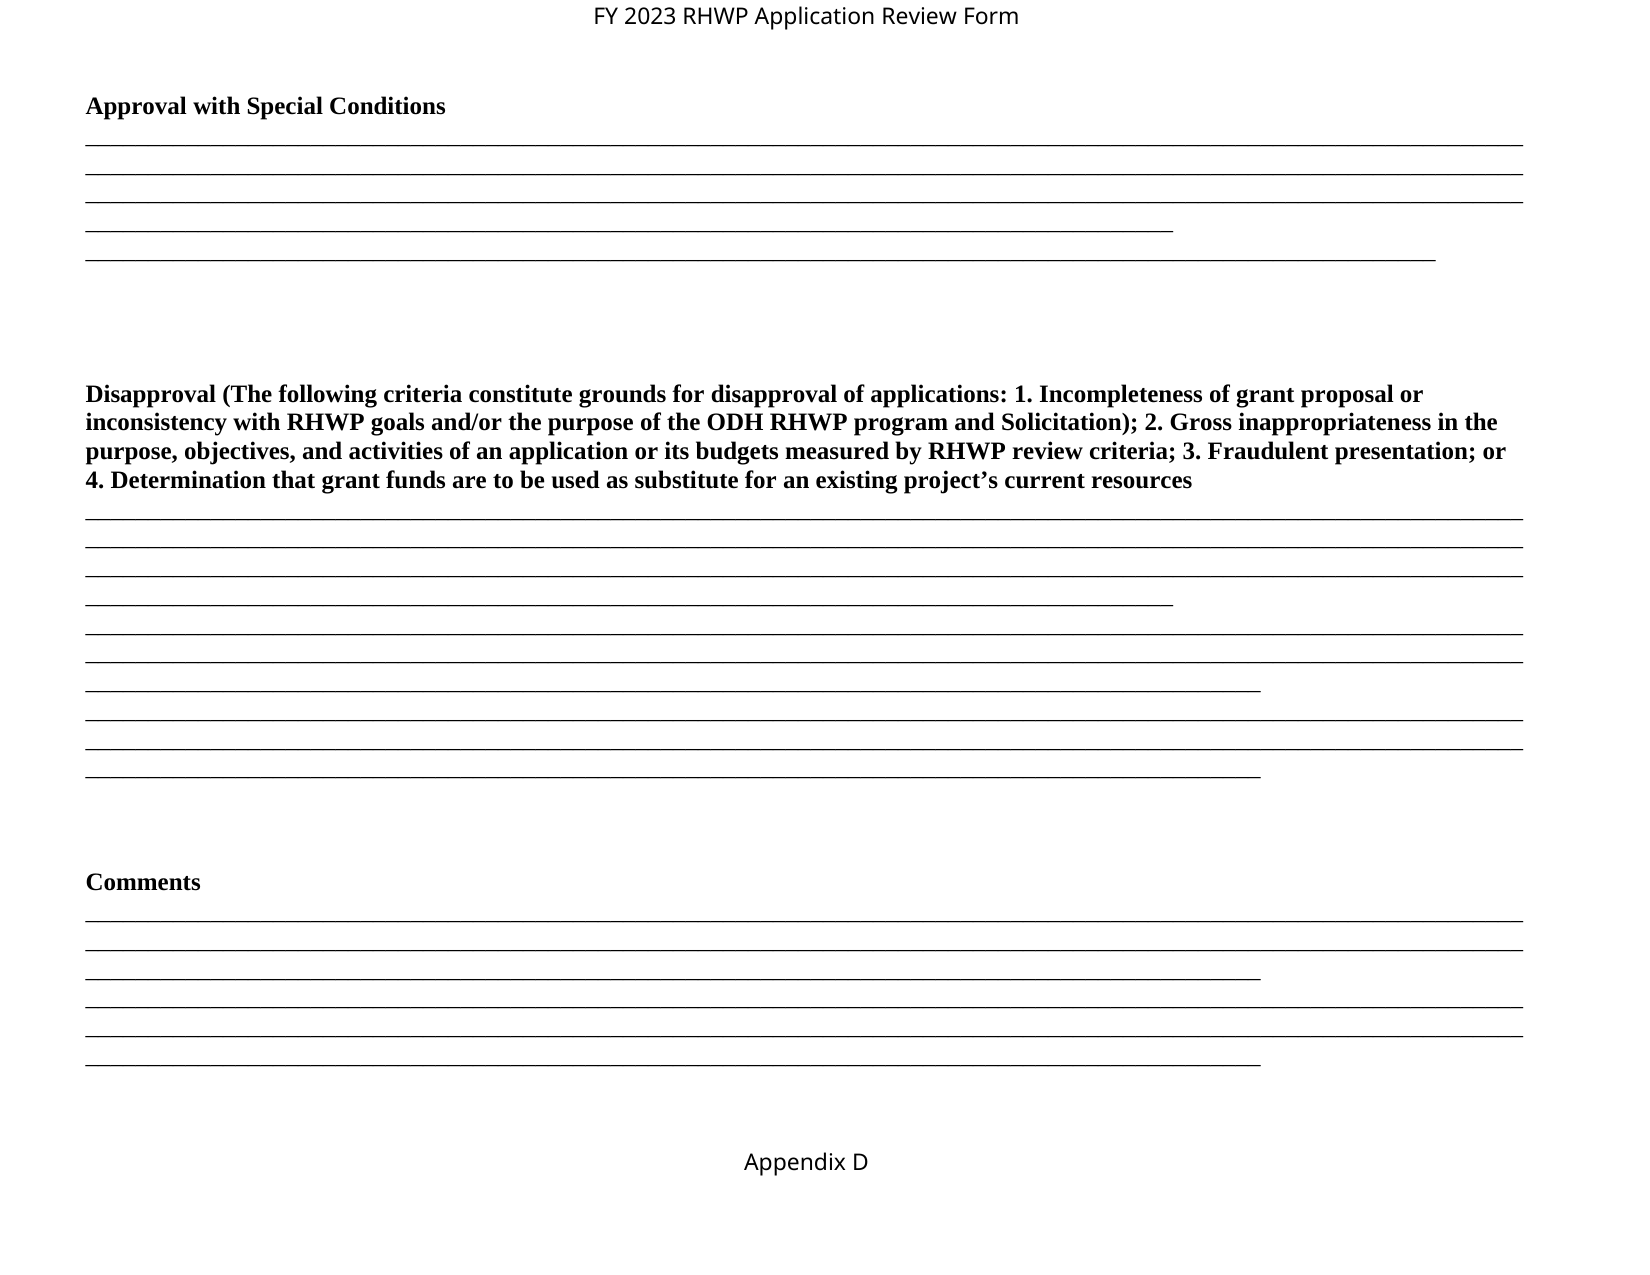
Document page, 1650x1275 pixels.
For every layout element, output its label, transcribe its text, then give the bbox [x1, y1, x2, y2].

text Approval with Special Conditions [85, 91, 1527, 120]
text ____________________________________________________________________________________________________________ [85, 235, 1527, 264]
text Disapproval (The following criteria constitute grounds for disapproval of applications: 1. Incompleteness of grant proposal or inconsistency with RHWP goals and/or the purpose of the ODH RHWP program and Solicitation); 2. Gross inappropriateness in the purpose, objectives, and activities of an application or its budgets measured by RHWP review criteria; 3. Fraudulent presentation; or 4. Determination that grant funds are to be used as substitute for an existing project’s current resources ________________________________________________________________________________________________________________________________________________________________________________________________________________________________________________________________________________________________________________________________________________________________________________________________________________________________________________ [85, 379, 1527, 609]
text Comments [85, 867, 1527, 896]
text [85, 982, 1527, 1069]
